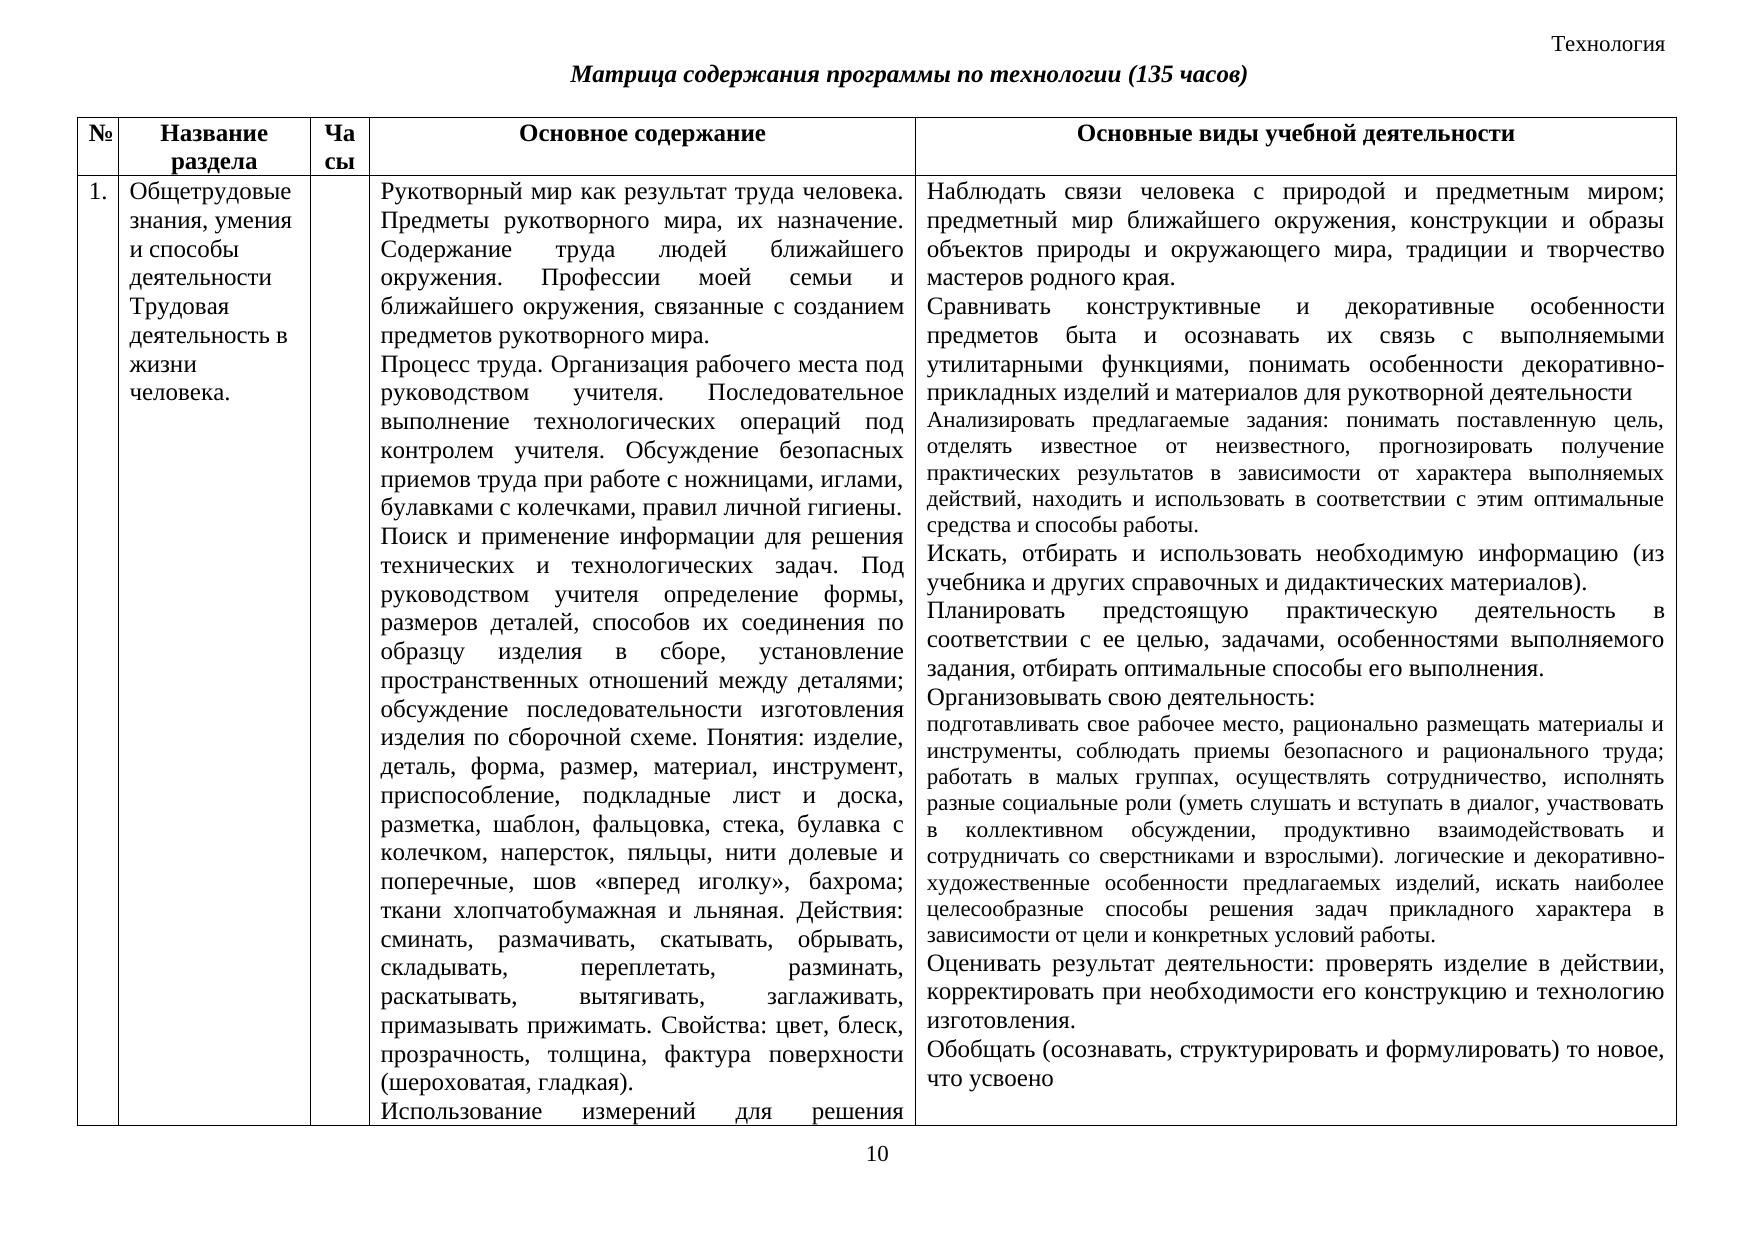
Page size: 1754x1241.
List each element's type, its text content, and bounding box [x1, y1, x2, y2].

table_header Название раздела [119, 118, 310, 175]
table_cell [916, 176, 1676, 1125]
text Матрица содержания программы по технологии (135 часов) [89, 59, 1665, 88]
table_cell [370, 176, 915, 1125]
table_header Часы [311, 118, 369, 175]
table_cell [311, 176, 369, 1125]
table_header Основное содержание [370, 118, 915, 175]
table_header № [78, 118, 118, 175]
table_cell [119, 176, 310, 1125]
table_cell [78, 176, 118, 1125]
table_header Основные виды учебной деятельности [916, 118, 1676, 175]
